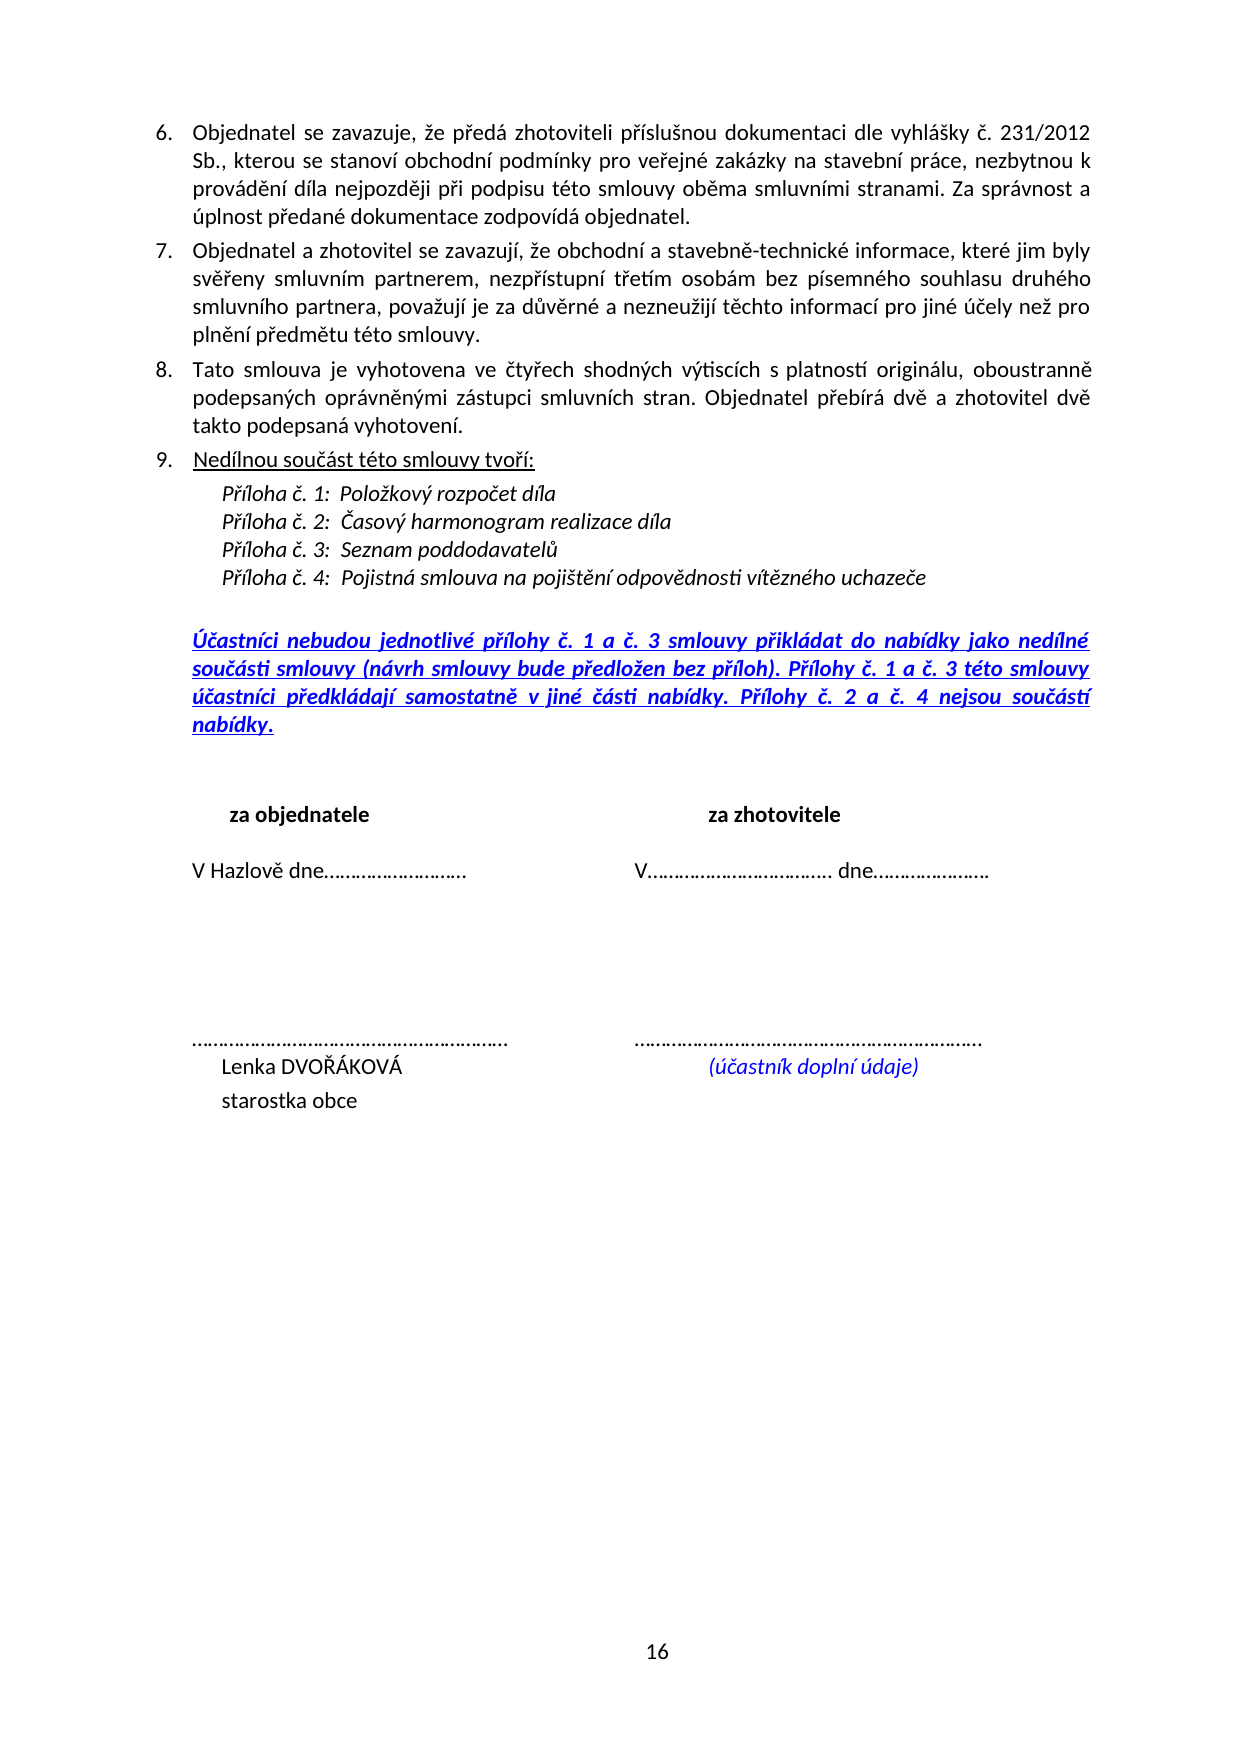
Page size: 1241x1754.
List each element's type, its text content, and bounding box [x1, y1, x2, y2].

list Objednatel se zavazuje, že předá zhotoviteli příslušnou dokumentaci dle vyhlášky č. 231/2012 Sb., kterou se stanoví obchodní podmínky pro veřejné zakázky na stavební práce, nezbytnou k provádění díla nejpozději při podpisu této smlouvy oběma smluvními stranami. Za správnost a úplnost předané dokumentace zodpovídá objednatel. [155, 118, 1093, 230]
text Příloha č. 3: Seznam poddodavatelů [207, 535, 1093, 563]
text za objednatele za zhotovitele [162, 800, 1093, 828]
text Příloha č. 1: Položkový rozpočet díla [207, 479, 1093, 507]
text …………………………………………………… ………………………………………………………… [192, 1024, 1093, 1052]
text starostka obce [118, 1087, 1093, 1114]
text Příloha č. 2: Časový harmonogram realizace díla [207, 507, 1093, 535]
text Lenka DVOŘÁKOVÁ (účastník doplní údaje) [118, 1052, 1093, 1080]
list Nedílnou součást této smlouvy tvoří: [156, 445, 1093, 473]
text Účastníci nebudou jednotlivé přílohy č. 1 a č. 3 smlouvy přikládat do nabídky jako nedílné součásti smlouvy (návrh smlouvy bude předložen bez příloh). Přílohy č. 1 a č. 3 této smlouvy účastníci předkládají samostatně v jiné části nabídky. Přílohy č. 2 a č. 4 nejsou součástí nabídky. [192, 626, 1093, 738]
list Tato smlouva je vyhotovena ve čtyřech shodných výtiscích s platností originálu, oboustranně podepsaných oprávněnými zástupci smluvních stran. Objednatel přebírá dvě a zhotovitel dvě takto podepsaná vyhotovení. [155, 355, 1093, 439]
text V Hazlově dne……………………… V…………………………….. dne…………………. [192, 856, 1093, 884]
text Příloha č. 4: Pojistná smlouva na pojištění odpovědnosti vítězného uchazeče [207, 563, 1093, 591]
list Objednatel a zhotovitel se zavazují, že obchodní a stavebně-technické informace, které jim byly svěřeny smluvním partnerem, nezpřístupní třetím osobám bez písemného souhlasu druhého smluvního partnera, považují je za důvěrné a nezneužijí těchto informací pro jiné účely než pro plnění předmětu této smlouvy. [155, 236, 1093, 348]
